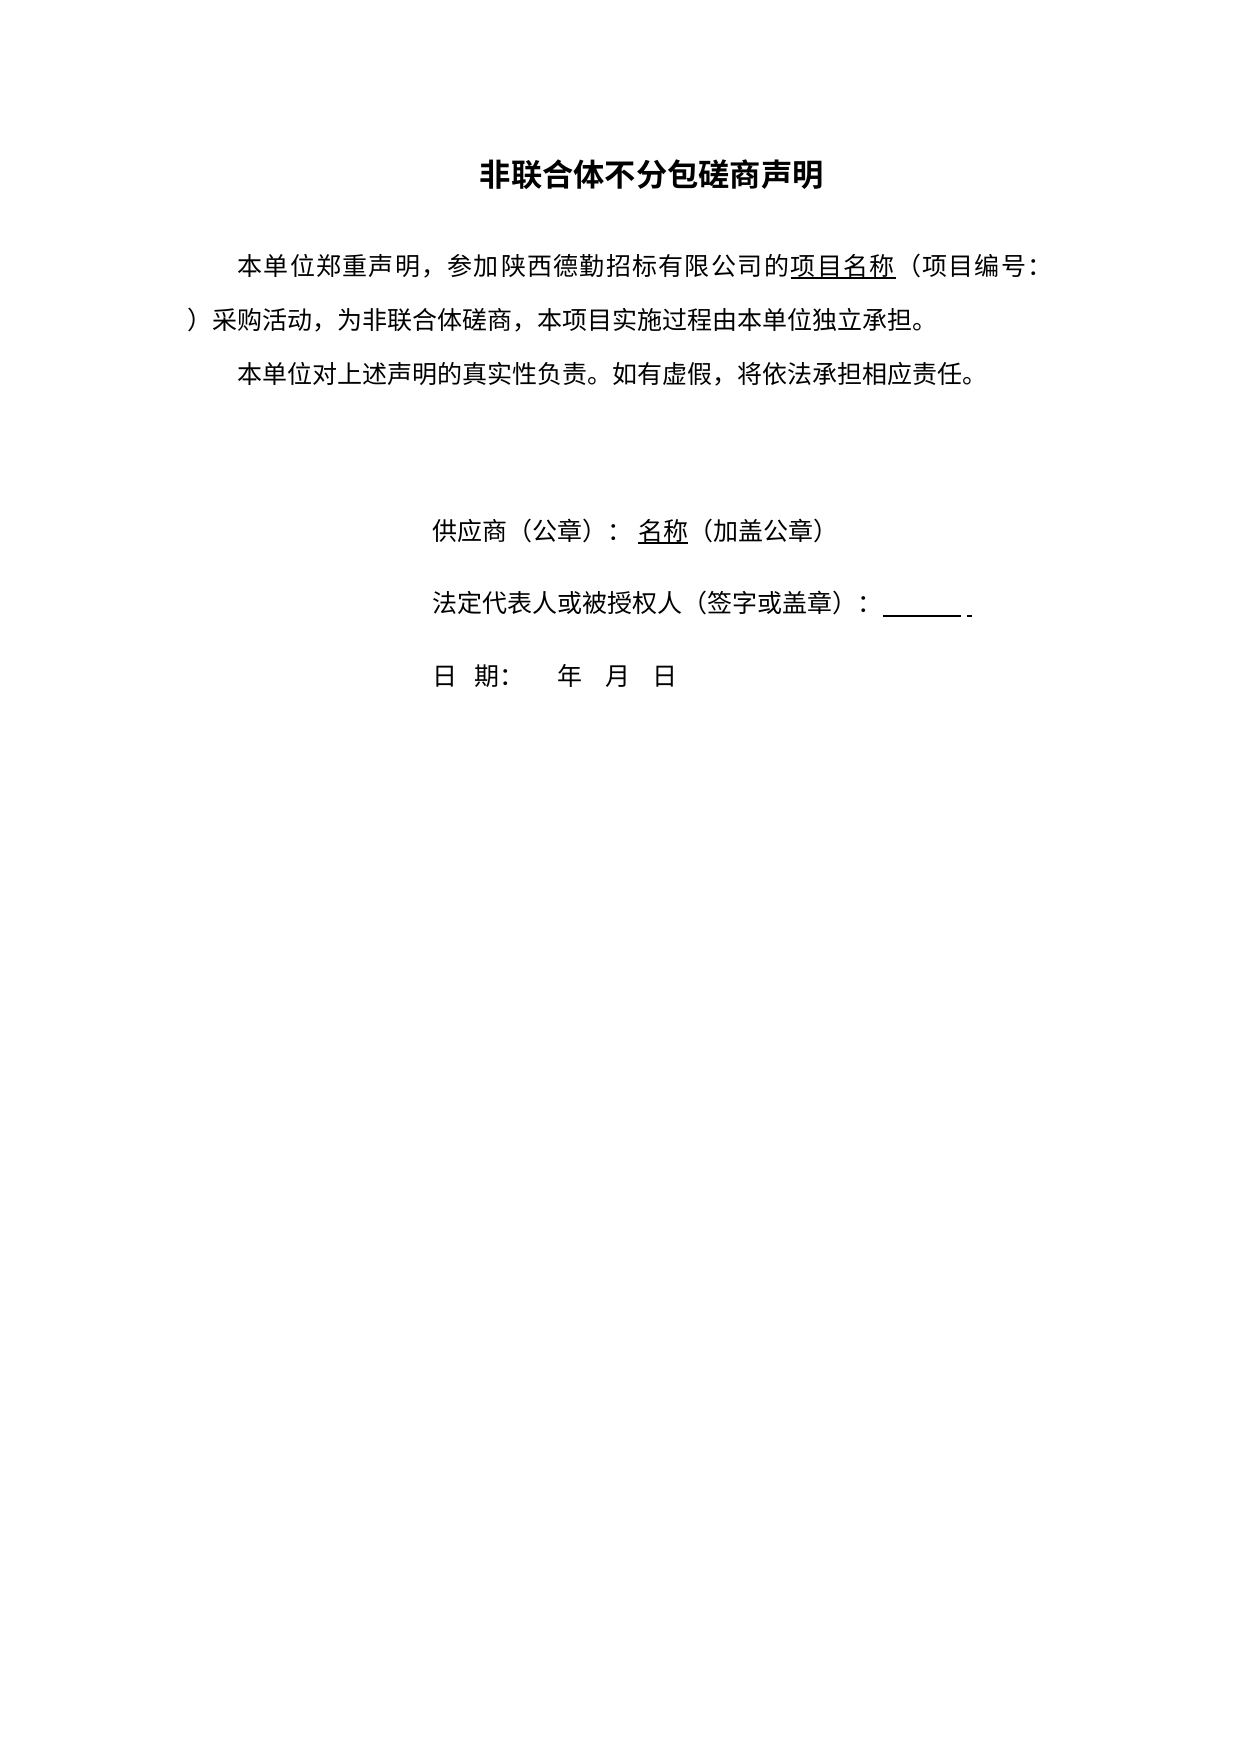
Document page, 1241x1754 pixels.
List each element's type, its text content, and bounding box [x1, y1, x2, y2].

text 日 期： 年 月 日 [187, 656, 1053, 693]
text 法定代表人或被授权人（签字或盖章）： [187, 584, 1053, 620]
text 本单位郑重声明，参加陕西德勤招标有限公司的项目名称（项目编号： ）采购活动，为非联合体磋商，本项目实施过程由本单位独立承担。 [187, 246, 1053, 337]
text 供应商（公章）： 名称（加盖公章） [187, 511, 1053, 548]
text 本单位对上述声明的真实性负责。如有虚假，将依法承担相应责任。 [187, 355, 1053, 391]
text 非联合体不分包磋商声明 [187, 150, 1053, 195]
